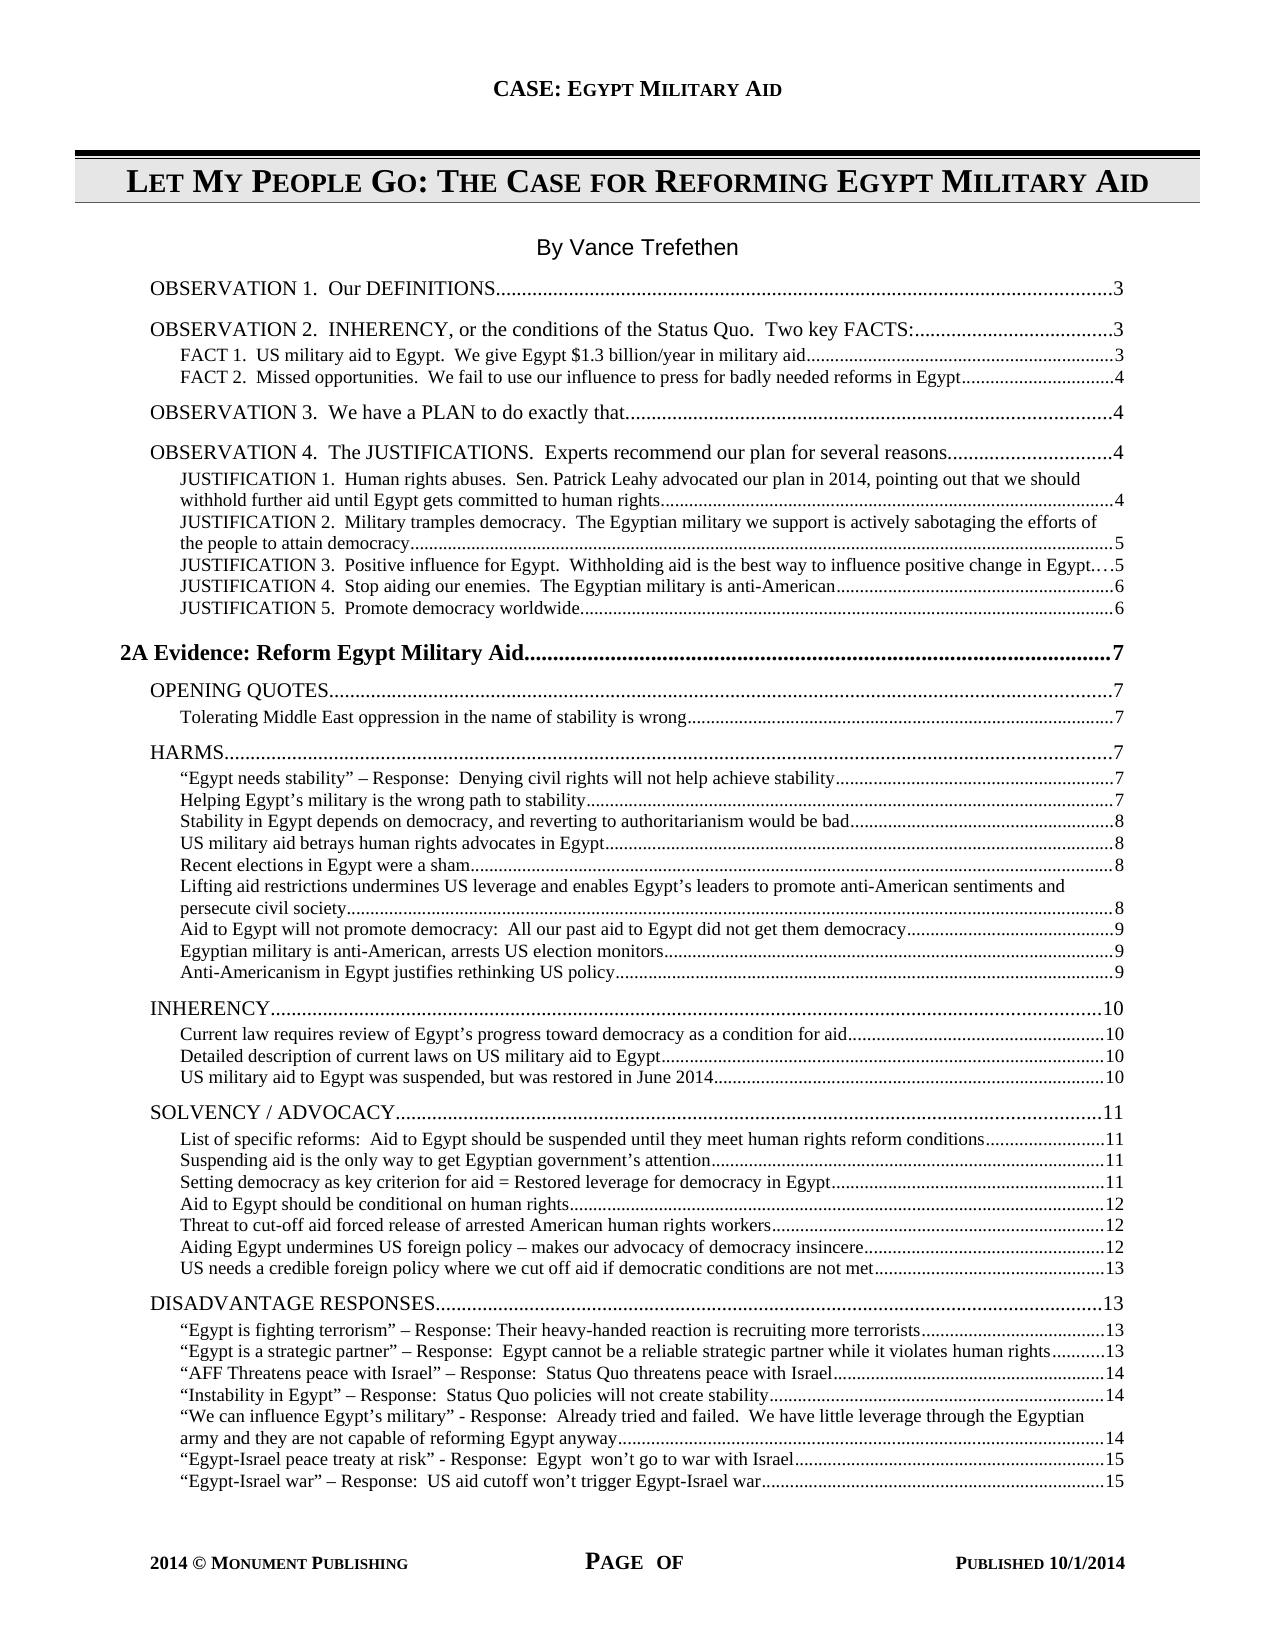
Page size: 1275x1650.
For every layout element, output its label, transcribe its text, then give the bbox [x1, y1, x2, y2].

text Aiding Egypt undermines US foreign policy – makes our advocacy of democracy insincere 12 [180, 1236, 1125, 1257]
text JUSTIFICATION 4. Stop aiding our enemies. The Egyptian military is anti-American 6 [180, 575, 1125, 597]
text HARMS 7 [150, 740, 1125, 764]
text By Vance Trefethen [150, 234, 1125, 260]
text OBSERVATION 4. The JUSTIFICATIONS. Experts recommend our plan for several reasons. 4 [150, 440, 1125, 464]
text “Egypt-Israel peace treaty at risk” - Response: Egypt won’t go to war with Israel 15 [180, 1448, 1125, 1470]
text FACT 2. Missed opportunities. We fail to use our influence to press for badly needed reforms in Egypt 4 [180, 366, 1125, 387]
text Tolerating Middle East oppression in the name of stability is wrong 7 [180, 706, 1125, 727]
text Aid to Egypt will not promote democracy: All our past aid to Egypt did not get them democracy 9 [180, 918, 1125, 940]
text List of specific reforms: Aid to Egypt should be suspended until they meet human rights reform conditions 11 [180, 1128, 1125, 1149]
text “Egypt is fighting terrorism” – Response: Their heavy-handed reaction is recruiting more terrorists 13 [180, 1319, 1125, 1340]
text Setting democracy as key criterion for aid = Restored leverage for democracy in Egypt 11 [180, 1171, 1125, 1192]
text “We can influence Egypt’s military” - Response: Already tried and failed. We have little leverage through the Egyptian army and they are not capable of reforming Egypt anyway 14 [180, 1405, 1125, 1448]
title Let My People Go: The Case for Reforming Egypt Military Aid [75, 159, 1200, 202]
text JUSTIFICATION 1. Human rights abuses. Sen. Patrick Leahy advocated our plan in 2014, pointing out that we should withhold further aid until Egypt gets committed to human rights. 4 [180, 467, 1125, 511]
text Aid to Egypt should be conditional on human rights 12 [180, 1192, 1125, 1214]
text Anti-Americanism in Egypt justifies rethinking US policy 9 [180, 961, 1125, 983]
text Current law requires review of Egypt’s progress toward democracy as a condition for aid 10 [180, 1023, 1125, 1044]
text “Egypt-Israel war” – Response: US aid cutoff won’t trigger Egypt-Israel war 15 [180, 1470, 1125, 1491]
text “AFF Threatens peace with Israel” – Response: Status Quo threatens peace with Israel 14 [180, 1362, 1125, 1383]
text Lifting aid restrictions undermines US leverage and enables Egypt’s leaders to promote anti-American sentiments and persecute civil society 8 [180, 875, 1125, 918]
text Threat to cut-off aid forced release of arrested American human rights workers 12 [180, 1214, 1125, 1236]
text 2A Evidence: Reform Egypt Military Aid 7 [120, 639, 1125, 666]
text Helping Egypt’s military is the wrong path to stability 7 [180, 789, 1125, 810]
text Suspending aid is the only way to get Egyptian government’s attention 11 [180, 1149, 1125, 1171]
text “Egypt needs stability” – Response: Denying civil rights will not help achieve stability 7 [180, 767, 1125, 789]
text Recent elections in Egypt were a sham 8 [180, 853, 1125, 875]
text Stability in Egypt depends on democracy, and reverting to authoritarianism would be bad 8 [180, 810, 1125, 832]
text FACT 1. US military aid to Egypt. We give Egypt $1.3 billion/year in military aid 3 [180, 344, 1125, 366]
text OBSERVATION 2. INHERENCY, or the conditions of the Status Quo. Two key FACTS: 3 [150, 316, 1125, 341]
text JUSTIFICATION 3. Positive influence for Egypt. Withholding aid is the best way to influence positive change in Egypt. 5 [180, 554, 1125, 575]
text SOLVENCY / ADVOCACY 11 [150, 1100, 1125, 1124]
text DISADVANTAGE RESPONSES 13 [150, 1291, 1125, 1315]
text OBSERVATION 1. Our DEFINITIONS 3 [150, 276, 1125, 300]
text JUSTIFICATION 5. Promote democracy worldwide. 6 [180, 597, 1125, 618]
text OBSERVATION 3. We have a PLAN to do exactly that. 4 [150, 400, 1125, 424]
text Detailed description of current laws on US military aid to Egypt 10 [180, 1044, 1125, 1066]
text US needs a credible foreign policy where we cut off aid if democratic conditions are not met 13 [180, 1257, 1125, 1279]
text “Instability in Egypt” – Response: Status Quo policies will not create stability 14 [180, 1383, 1125, 1405]
text US military aid to Egypt was suspended, but was restored in June 2014 10 [180, 1066, 1125, 1088]
text JUSTIFICATION 2. Military tramples democracy. The Egyptian military we support is actively sabotaging the efforts of the people to attain democracy 5 [180, 511, 1125, 554]
text Egyptian military is anti-American, arrests US election monitors 9 [180, 940, 1125, 961]
text “Egypt is a strategic partner” – Response: Egypt cannot be a reliable strategic partner while it violates human rights 13 [180, 1340, 1125, 1362]
text INHERENCY 10 [150, 995, 1125, 1019]
text US military aid betrays human rights advocates in Egypt 8 [180, 832, 1125, 853]
text OPENING QUOTES 7 [150, 678, 1125, 702]
